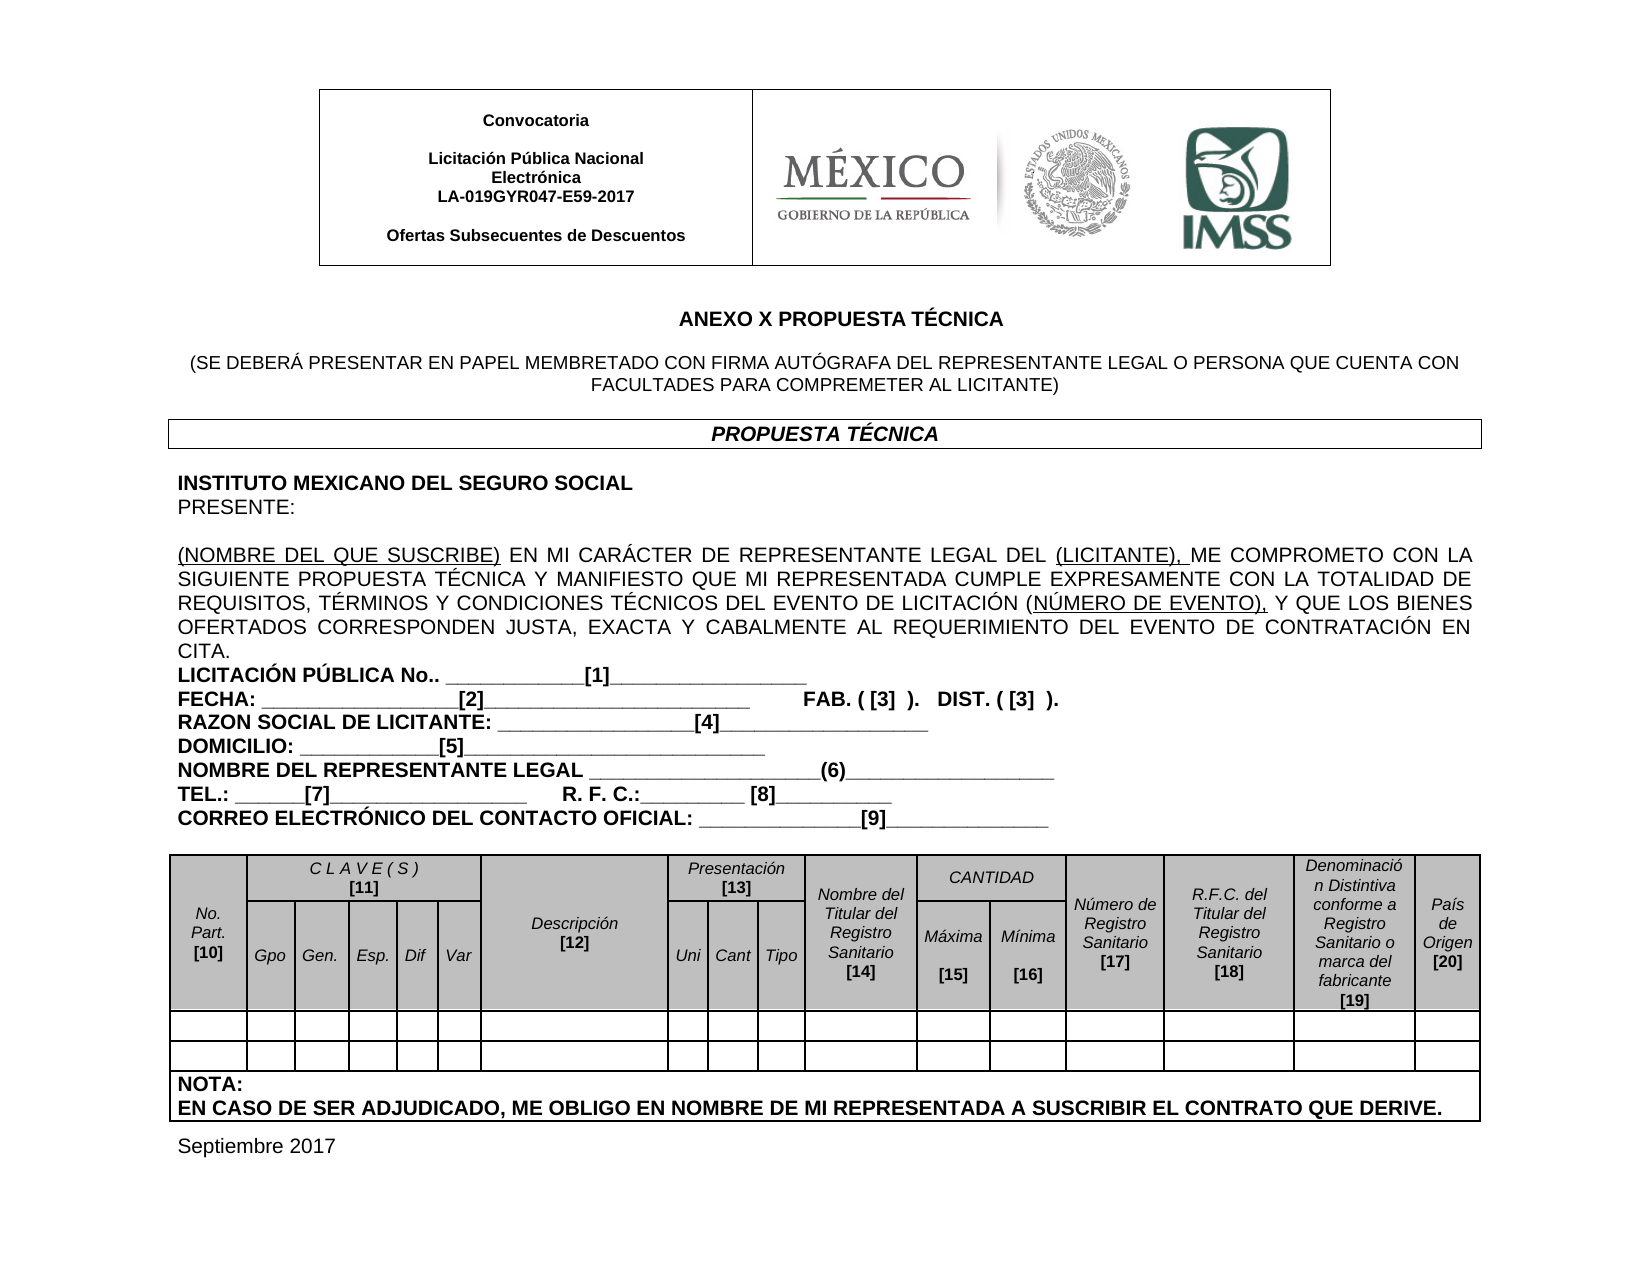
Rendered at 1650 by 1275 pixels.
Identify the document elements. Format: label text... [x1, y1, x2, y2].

table_cell [171, 1042, 246, 1070]
text CORREO ELECTRÓNICO DEL CONTACTO OFICIAL: ______________[9]______________ [177, 806, 1473, 830]
table_cell [1067, 1042, 1163, 1070]
table_cell Tipo [759, 902, 804, 1009]
table_cell Gen. [296, 902, 348, 1009]
text NOMBRE DEL REPRESENTANTE LEGAL ____________________(6)__________________ [177, 758, 1473, 782]
table_header Número de Registro Sanitario [17] [1067, 856, 1163, 1009]
table_cell Esp. [350, 902, 396, 1009]
text (NOMBRE DEL QUE SUSCRIBE) EN MI CARÁCTER DE REPRESENTANTE LEGAL DEL (LICITANTE), ME COMPROMETO CON LA SIGUIENTE PROPUESTA TÉCNICA Y MANIFIESTO QUE MI REPRESENTADA CUMPLE EXPRESAMENTE CON LA TOTALIDAD DE REQUISITOS, TÉRMINOS Y CONDICIONES TÉCNICOS DEL EVENTO DE LICITACIÓN (NÚMERO DE EVENTO), Y QUE LOS BIENES OFERTADOS CORRESPONDEN JUSTA, EXACTA Y CABALMENTE AL REQUERIMIENTO DEL EVENTO DE CONTRATACIÓN EN CITA. [177, 543, 1473, 662]
text TEL.: ______[7]_________________ R. F. C.:_________ [8]__________ [177, 782, 1473, 806]
table_header R.F.C. del Titular del Registro Sanitario [18] [1165, 856, 1293, 1009]
table_cell Gpo [248, 902, 294, 1009]
text PROPUESTA TÉCNICA [169, 420, 1481, 448]
table_cell [350, 1042, 396, 1070]
table_cell [1416, 1012, 1479, 1039]
table_header Nombre del Titular del Registro Sanitario [14] [806, 856, 916, 1009]
text RAZON SOCIAL DE LICITANTE: _________________[4]__________________ [177, 710, 1473, 734]
table_cell [669, 1042, 707, 1070]
table_cell Mínima [16] [991, 902, 1065, 1009]
table_header C L A V E ( S ) [11] [248, 856, 480, 900]
table_cell [1165, 1042, 1293, 1070]
text DOMICILIO: ____________[5]__________________________ [177, 734, 1473, 758]
table_cell Cant [709, 902, 757, 1009]
table_cell [709, 1042, 757, 1070]
table_cell [398, 1012, 437, 1039]
table_cell [806, 1012, 916, 1039]
table_cell Var [439, 902, 480, 1009]
table_cell [439, 1012, 480, 1039]
table_cell [709, 1012, 757, 1039]
text (SE DEBERÁ PRESENTAR EN PAPEL MEMBRETADO CON FIRMA AUTÓGRAFA DEL REPRESENTANTE LEGAL O PERSONA QUE CUENTA CON FACULTADES PARA COMPREMETER AL LICITANTE) [177, 352, 1473, 395]
table_cell [482, 1042, 667, 1070]
table_cell Uni [669, 902, 707, 1009]
table_cell [991, 1042, 1065, 1070]
table_cell [806, 1042, 916, 1070]
table_cell Dif [398, 902, 437, 1009]
text PRESENTE: [177, 495, 1456, 519]
table_cell [439, 1042, 480, 1070]
table_cell [669, 1012, 707, 1039]
text LICITACIÓN PÚBLICA No.. ____________[1]_________________ [177, 662, 1473, 686]
table_cell [918, 1012, 989, 1039]
table_header País de Origen [20] [1416, 856, 1479, 1009]
table_cell [759, 1042, 804, 1070]
text INSTITUTO MEXICANO DEL SEGURO SOCIAL [177, 471, 1456, 495]
table_header No. Part. [10] [171, 856, 246, 1009]
table_cell [759, 1012, 804, 1039]
table_cell [1295, 1012, 1414, 1039]
table_header Presentación [13] [669, 856, 804, 900]
table_cell [991, 1012, 1065, 1039]
table_cell [296, 1012, 348, 1039]
picture [774, 116, 1134, 248]
subtitle ANEXO X PROPUESTA TÉCNICA [215, 306, 1468, 330]
table_cell [248, 1042, 294, 1070]
table_cell [171, 1012, 246, 1039]
table_header Denominación Distintiva conforme a Registro Sanitario o marca del fabricante [19] [1295, 856, 1414, 1009]
table_cell [482, 1012, 667, 1039]
table_cell [1165, 1012, 1293, 1039]
table_cell [248, 1012, 294, 1039]
table_cell [398, 1042, 437, 1070]
table_cell [918, 1042, 989, 1070]
table_cell [1416, 1042, 1479, 1070]
table_header Descripción [12] [482, 856, 667, 1009]
table_cell [1067, 1012, 1163, 1039]
table_cell [350, 1012, 396, 1039]
table_header CANTIDAD [918, 856, 1065, 900]
picture [1178, 117, 1293, 256]
table_cell Máxima [15] [918, 902, 989, 1009]
table_cell [1295, 1042, 1414, 1070]
text FECHA: _________________[2]_______________________ FAB. ( [3] ). DIST. ( [3] ). [177, 686, 1473, 710]
table_cell [296, 1042, 348, 1070]
